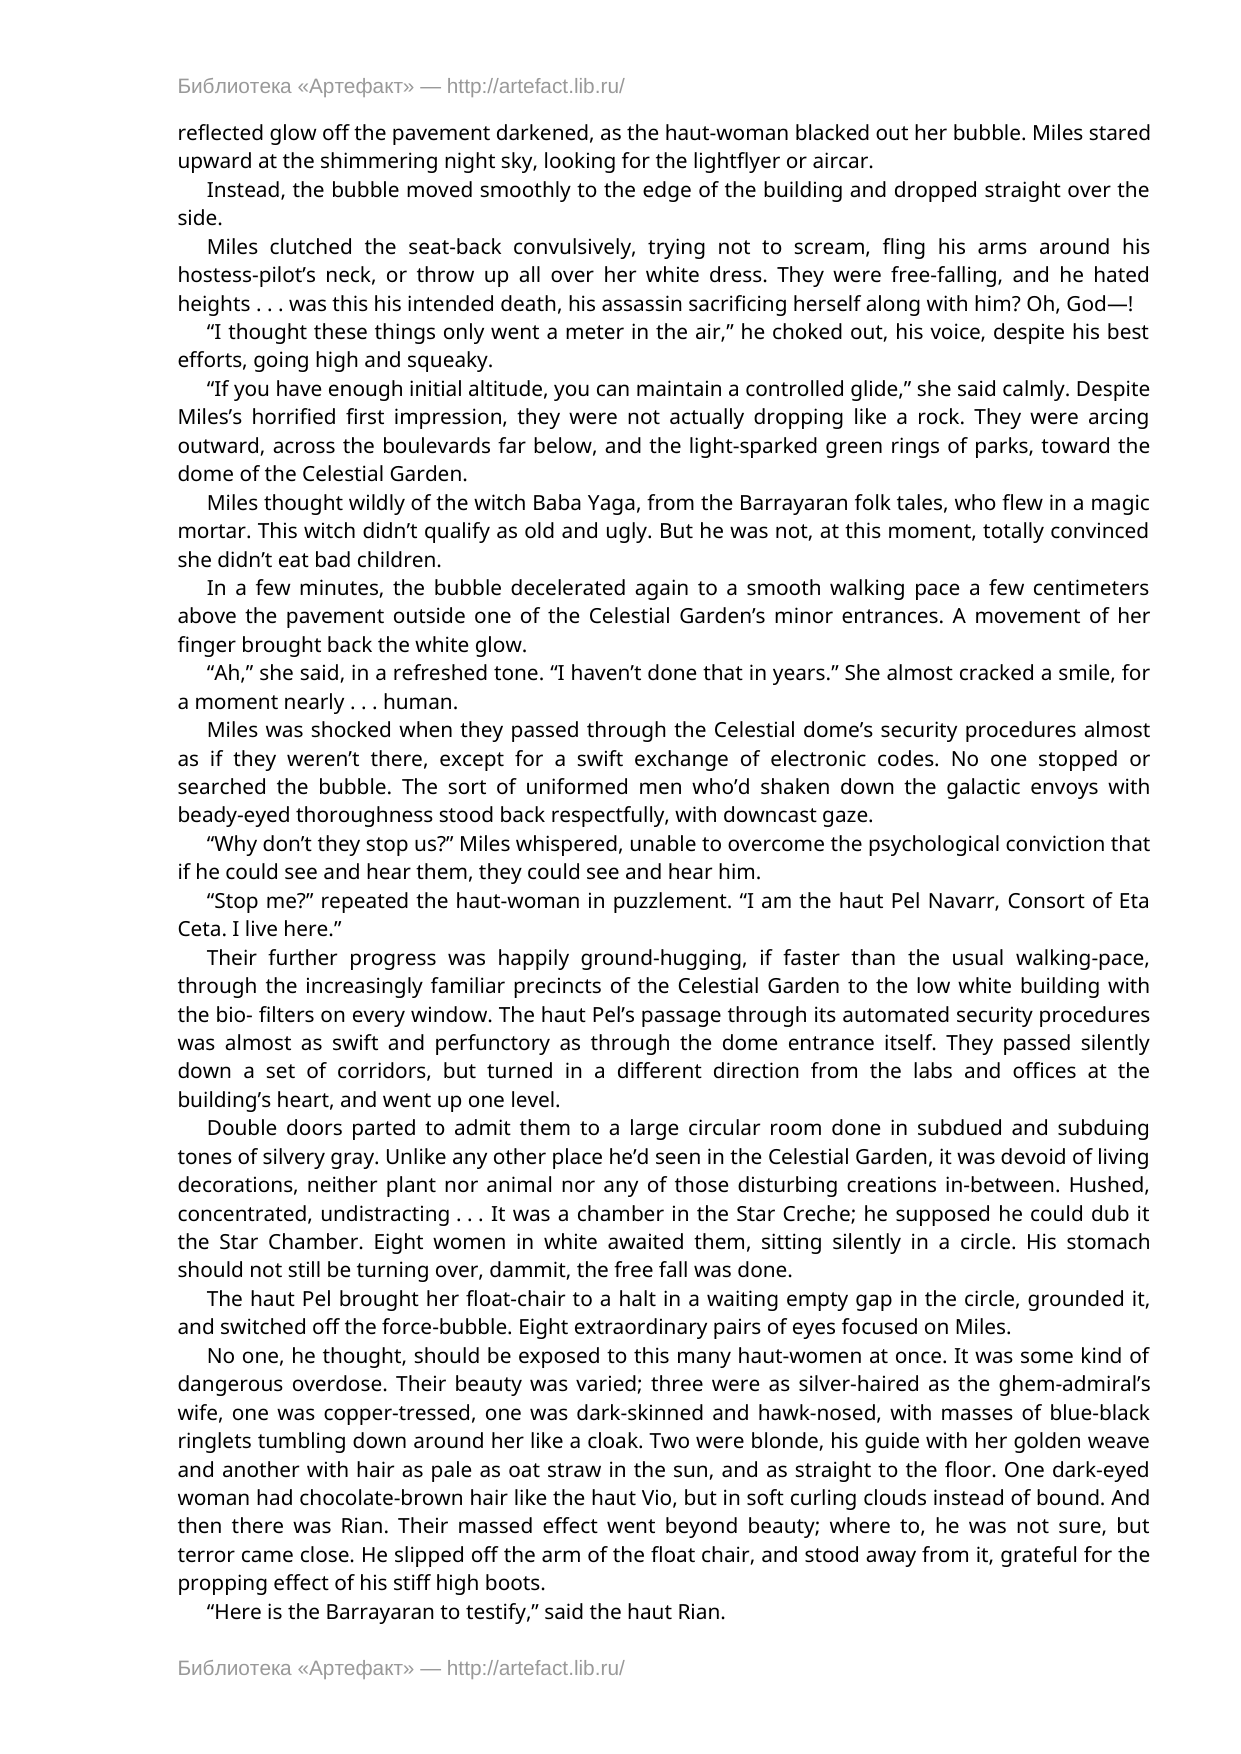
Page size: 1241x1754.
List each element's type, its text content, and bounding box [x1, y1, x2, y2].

text “Why don’t they stop us?” Miles whispered, unable to overcome the psychological conviction that if he could see and hear them, they could see and hear him. [177, 829, 1152, 886]
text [177, 118, 1152, 175]
text No one, he thought, should be exposed to this many haut-women at once. It was some kind of dangerous overdose. Their beauty was varied; three were as silver-haired as the ghem-admiral’s wife, one was copper-tressed, one was dark-skinned and hawk-nosed, with masses of blue-black ringlets tumbling down around her like a cloak. Two were blonde, his guide with her golden weave and another with hair as pale as oat straw in the sun, and as straight to the floor. One dark-eyed woman had chocolate-brown hair like the haut Vio, but in soft curling clouds instead of bound. And then there was Rian. Their massed effect went beyond beauty; where to, he was not sure, but terror came close. He slipped off the arm of the float chair, and stood away from it, grateful for the propping effect of his stiff high boots. [177, 1341, 1152, 1597]
text Miles clutched the seat-back convulsively, trying not to scream, fling his arms around his hostess-pilot’s neck, or throw up all over her white dress. They were free-falling, and he hated heights . . . was this his intended death, his assassin sacrificing herself along with him? Oh, God—! [177, 232, 1152, 317]
text In a few minutes, the bubble decelerated again to a smooth walking pace a few centimeters above the pavement outside one of the Celestial Garden’s minor entrances. A movement of her finger brought back the white glow. [177, 573, 1152, 658]
text Miles thought wildly of the witch Baba Yaga, from the Barrayaran folk tales, who flew in a magic mortar. This witch didn’t qualify as old and ugly. But he was not, at this moment, totally convinced she didn’t eat bad children. [177, 488, 1152, 573]
text Their further progress was happily ground-hugging, if faster than the usual walking-pace, through the increasingly familiar precincts of the Celestial Garden to the low white building with the bio- filters on every window. The haut Pel’s passage through its automated security procedures was almost as swift and perfunctory as through the dome entrance itself. They passed silently down a set of corridors, but turned in a different direction from the labs and offices at the building’s heart, and went up one level. [177, 943, 1152, 1113]
text “Here is the Barrayaran to testify,” said the haut Rian. [177, 1597, 1152, 1625]
text The haut Pel brought her float-chair to a halt in a waiting empty gap in the circle, grounded it, and switched off the force-bubble. Eight extraordinary pairs of eyes focused on Miles. [177, 1284, 1152, 1341]
text Instead, the bubble moved smoothly to the edge of the building and dropped straight over the side. [177, 175, 1152, 232]
text “Stop me?” repeated the haut-woman in puzzlement. “I am the haut Pel Navarr, Consort of Eta Ceta. I live here.” [177, 886, 1152, 943]
text “Ah,” she said, in a refreshed tone. “I haven’t done that in years.” She almost cracked a smile, for a moment nearly . . . human. [177, 658, 1152, 715]
text Double doors parted to admit them to a large circular room done in subdued and subduing tones of silvery gray. Unlike any other place he’d seen in the Celestial Garden, it was devoid of living decorations, neither plant nor animal nor any of those disturbing creations in-between. Hushed, concentrated, undistracting . . . It was a chamber in the Star Creche; he supposed he could dub it the Star Chamber. Eight women in white awaited them, sitting silently in a circle. His stomach should not still be turning over, dammit, the free fall was done. [177, 1113, 1152, 1284]
text “If you have enough initial altitude, you can maintain a controlled glide,” she said calmly. Despite Miles’s horrified first impression, they were not actually dropping like a rock. They were arcing outward, across the boulevards far below, and the light-sparked green rings of parks, toward the dome of the Celestial Garden. [177, 374, 1152, 488]
text Miles was shocked when they passed through the Celestial dome’s security procedures almost as if they weren’t there, except for a swift exchange of electronic codes. No one stopped or searched the bubble. The sort of uniformed men who’d shaken down the galactic envoys with beady-eyed thoroughness stood back respectfully, with downcast gaze. [177, 715, 1152, 829]
text “I thought these things only went a meter in the air,” he choked out, his voice, despite his best efforts, going high and squeaky. [177, 317, 1152, 374]
